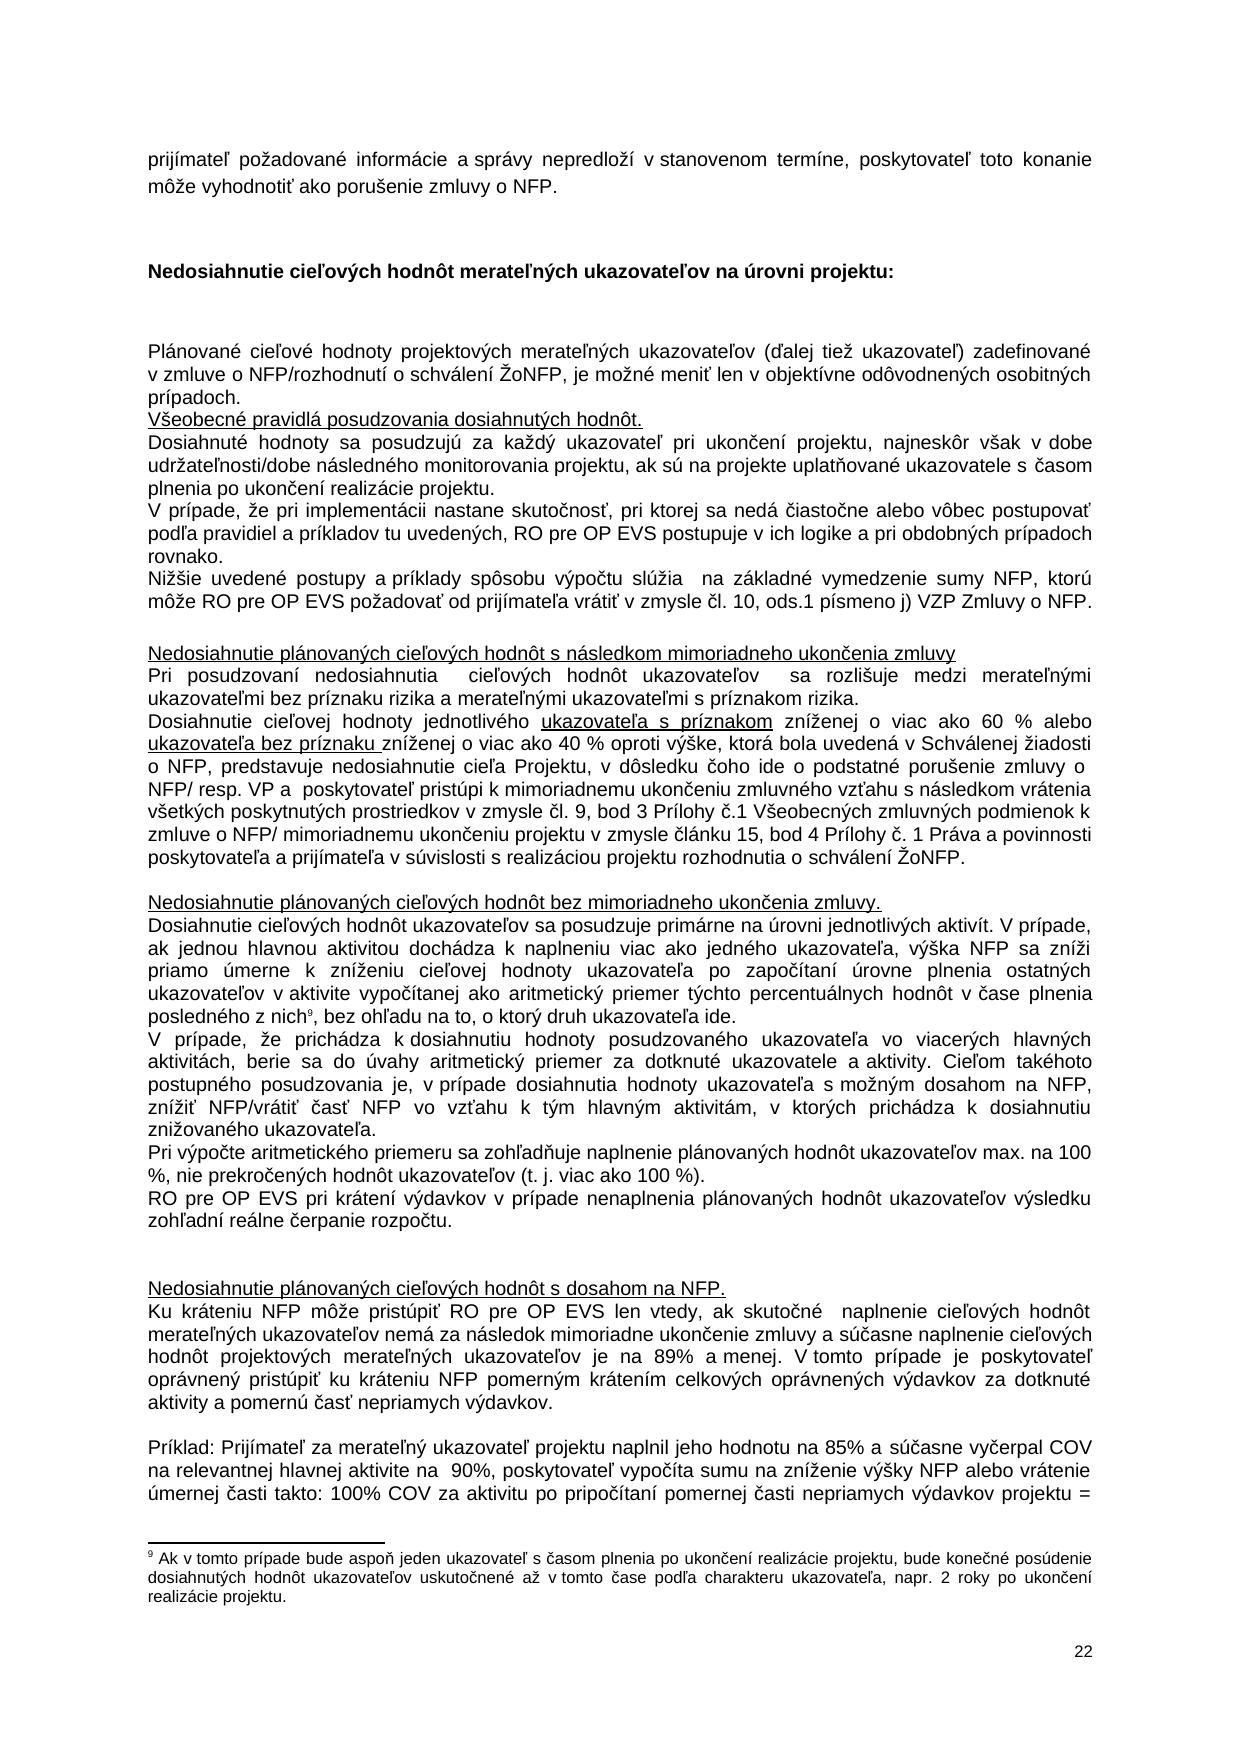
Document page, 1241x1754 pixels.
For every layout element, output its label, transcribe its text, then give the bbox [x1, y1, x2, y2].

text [148, 1436, 1092, 1504]
text Nedosiahnutie cieľových hodnôt merateľných ukazovateľov na úrovni projektu: [148, 260, 1092, 283]
text V prípade, že pri implementácii nastane skutočnosť, pri ktorej sa nedá čiastočne alebo vôbec postupovať podľa pravidiel a príkladov tu uvedených, RO pre OP EVS postupuje v ich logike a pri obdobných prípadoch rovnako. [148, 499, 1092, 567]
text Dosiahnutie cieľovej hodnoty jednotlivého ukazovateľa s príznakom zníženej o viac ako 60 % alebo ukazovateľa bez príznaku zníženej o viac ako 40 % oproti výške, ktorá bola uvedená v Schválenej žiadosti o NFP, predstavuje nedosiahnutie cieľa Projektu, v dôsledku čoho ide o podstatné porušenie zmluvy o NFP/ resp. VP a poskytovateľ pristúpi k mimoriadnemu ukončeniu zmluvného vzťahu s následkom vrátenia všetkých poskytnutých prostriedkov v zmysle čl. 9, bod 3 Prílohy č.1 Všeobecných zmluvných podmienok k zmluve o NFP/ mimoriadnemu ukončeniu projektu v zmysle článku 15, bod 4 Prílohy č. 1 Práva a povinnosti poskytovateľa a prijímateľa v súvislosti s realizáciou projektu rozhodnutia o schválení ŽoNFP. [148, 709, 1092, 868]
text Všeobecné pravidlá posudzovania dosiahnutých hodnôt. [148, 408, 1092, 431]
text Nedosiahnutie plánovaných cieľových hodnôt bez mimoriadneho ukončenia zmluvy. [148, 891, 1092, 914]
text Nižšie uvedené postupy a príklady spôsobu výpočtu slúžia na základné vymedzenie sumy NFP, ktorú môže RO pre OP EVS požadovať od prijímateľa vrátiť v zmysle čl. 10, ods.1 písmeno j) VZP Zmluvy o NFP. [148, 567, 1092, 641]
text Nedosiahnutie plánovaných cieľových hodnôt s následkom mimoriadneho ukončenia zmluvy [148, 641, 1092, 664]
text V prípade, že prichádza k dosiahnutiu hodnoty posudzovaného ukazovateľa vo viacerých hlavných aktivitách, berie sa do úvahy aritmetický priemer za dotknuté ukazovatele a aktivity. Cieľom takéhoto postupného posudzovania je, v prípade dosiahnutia hodnoty ukazovateľa s možným dosahom na NFP, znížiť NFP/vrátiť časť NFP vo vzťahu k tým hlavným aktivitám, v ktorých prichádza k dosiahnutiu znižovaného ukazovateľa. [148, 1027, 1092, 1141]
text Ku kráteniu NFP môže pristúpiť RO pre OP EVS len vtedy, ak skutočné naplnenie cieľových hodnôt merateľných ukazovateľov nemá za následok mimoriadne ukončenie zmluvy a súčasne naplnenie cieľových hodnôt projektových merateľných ukazovateľov je na 89% a menej. V tomto prípade je poskytovateľ oprávnený pristúpiť ku kráteniu NFP pomerným krátením celkových oprávnených výdavkov za dotknuté aktivity a pomernú časť nepriamych výdavkov. [148, 1300, 1092, 1413]
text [148, 148, 1092, 198]
text Dosiahnuté hodnoty sa posudzujú za každý ukazovateľ pri ukončení projektu, najneskôr však v dobe udržateľnosti/dobe následného monitorovania projektu, ak sú na projekte uplatňované ukazovatele s časom plnenia po ukončení realizácie projektu. [148, 431, 1092, 499]
text Nedosiahnutie plánovaných cieľových hodnôt s dosahom na NFP. [148, 1277, 1092, 1300]
text Pri posudzovaní nedosiahnutia cieľových hodnôt ukazovateľov sa rozlišuje medzi merateľnými ukazovateľmi bez príznaku rizika a merateľnými ukazovateľmi s príznakom rizika. [148, 664, 1092, 709]
text RO pre OP EVS pri krátení výdavkov v prípade nenaplnenia plánovaných hodnôt ukazovateľov výsledku zohľadní reálne čerpanie rozpočtu. [148, 1186, 1092, 1232]
text Plánované cieľové hodnoty projektových merateľných ukazovateľov (ďalej tiež ukazovateľ) zadefinované v zmluve o NFP/rozhodnutí o schválení ŽoNFP, je možné meniť len v objektívne odôvodnených osobitných prípadoch. [148, 340, 1092, 408]
text Pri výpočte aritmetického priemeru sa zohľadňuje naplnenie plánovaných hodnôt ukazovateľov max. na 100 %, nie prekročených hodnôt ukazovateľov (t. j. viac ako 100 %). [148, 1141, 1092, 1186]
text Dosiahnutie cieľových hodnôt ukazovateľov sa posudzuje primárne na úrovni jednotlivých aktivít. V prípade, ak jednou hlavnou aktivitou dochádza k naplneniu viac ako jedného ukazovateľa, výška NFP sa zníži priamo úmerne k zníženiu cieľovej hodnoty ukazovateľa po započítaní úrovne plnenia ostatných ukazovateľov v aktivite vypočítanej ako aritmetický priemer týchto percentuálnych hodnôt v čase plnenia posledného z nich, bez ohľadu na to, o ktorý druh ukazovateľa ide. [148, 914, 1092, 1027]
